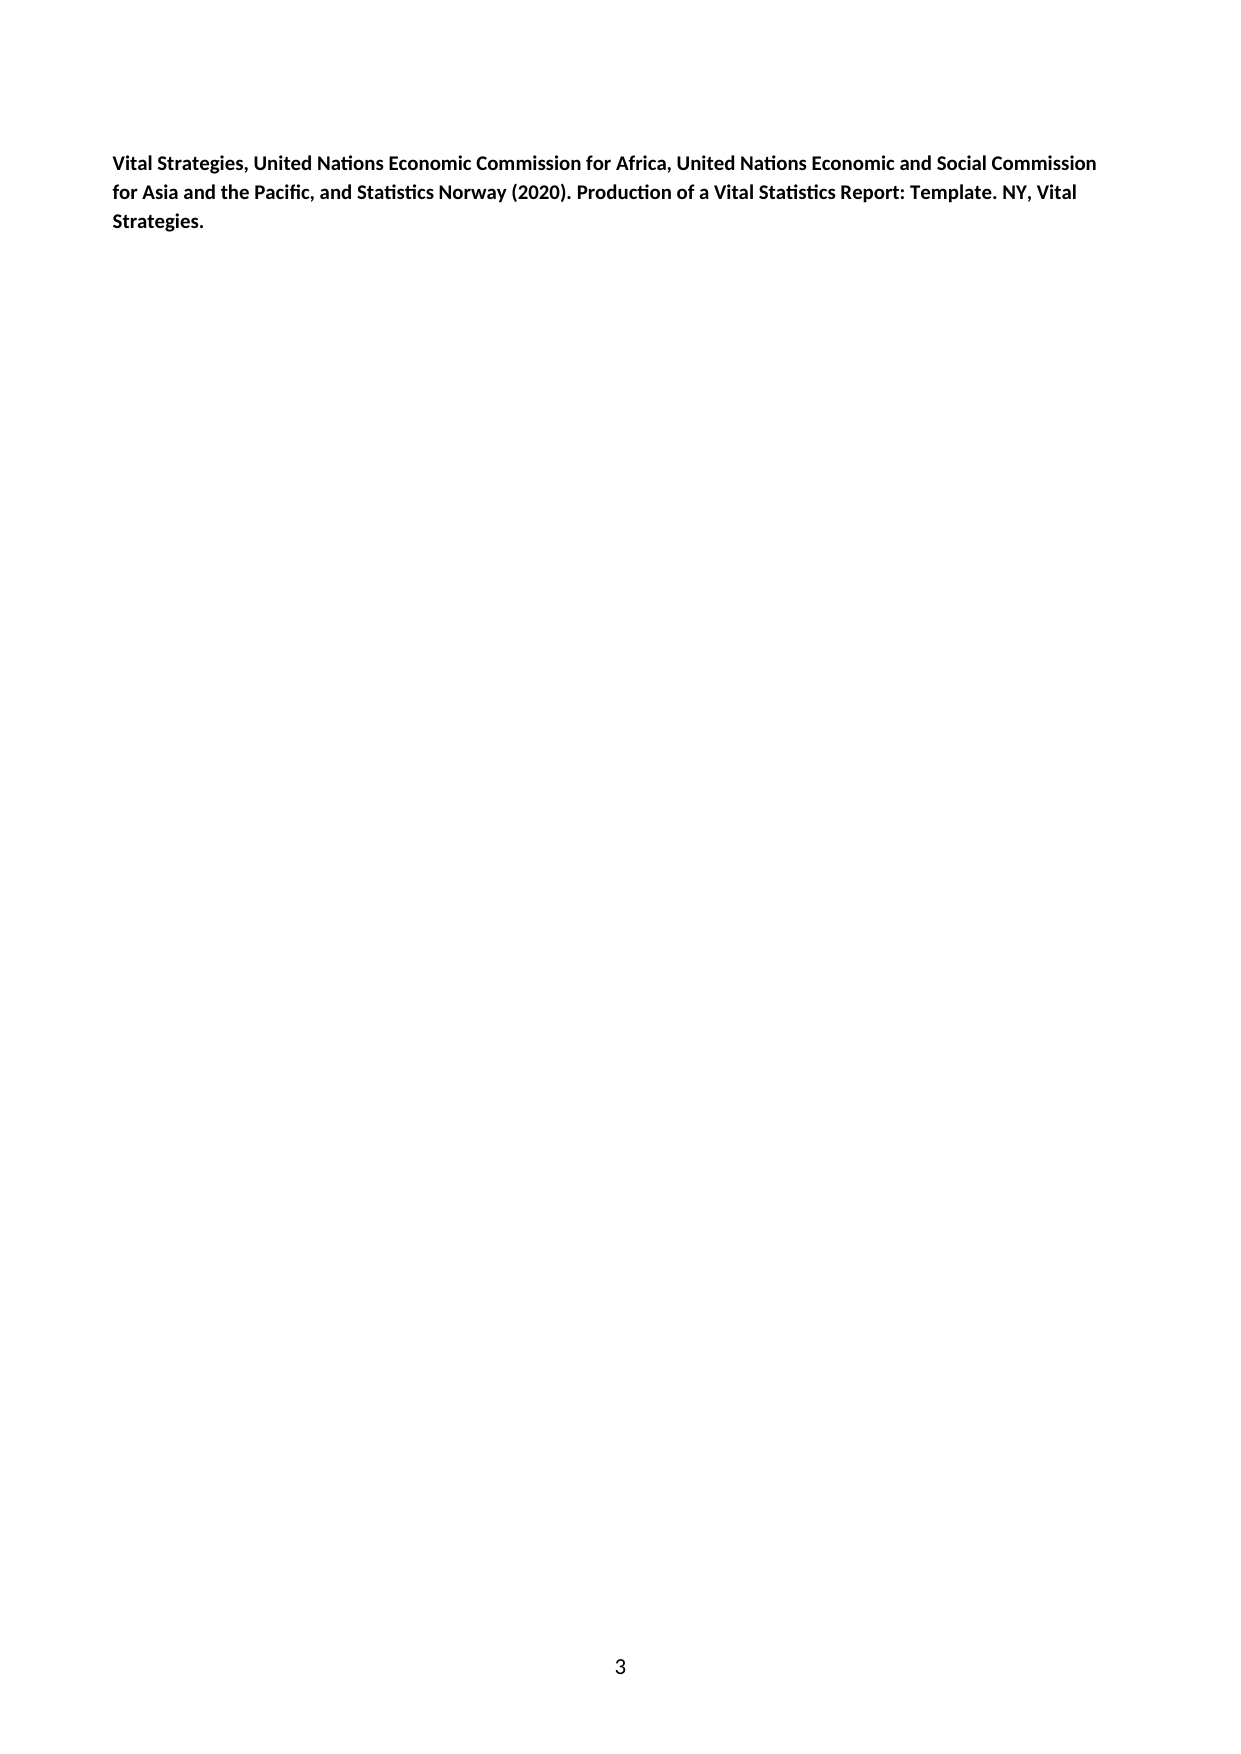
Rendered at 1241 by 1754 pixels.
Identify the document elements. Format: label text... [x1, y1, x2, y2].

text Vital Strategies, United Nations Economic Commission for Africa, United Nations Economic and Social Commission for Asia and the Pacific, and Statistics Norway (2020). Production of a Vital Statistics Report: Template. NY, Vital Strategies. [112, 150, 1128, 234]
